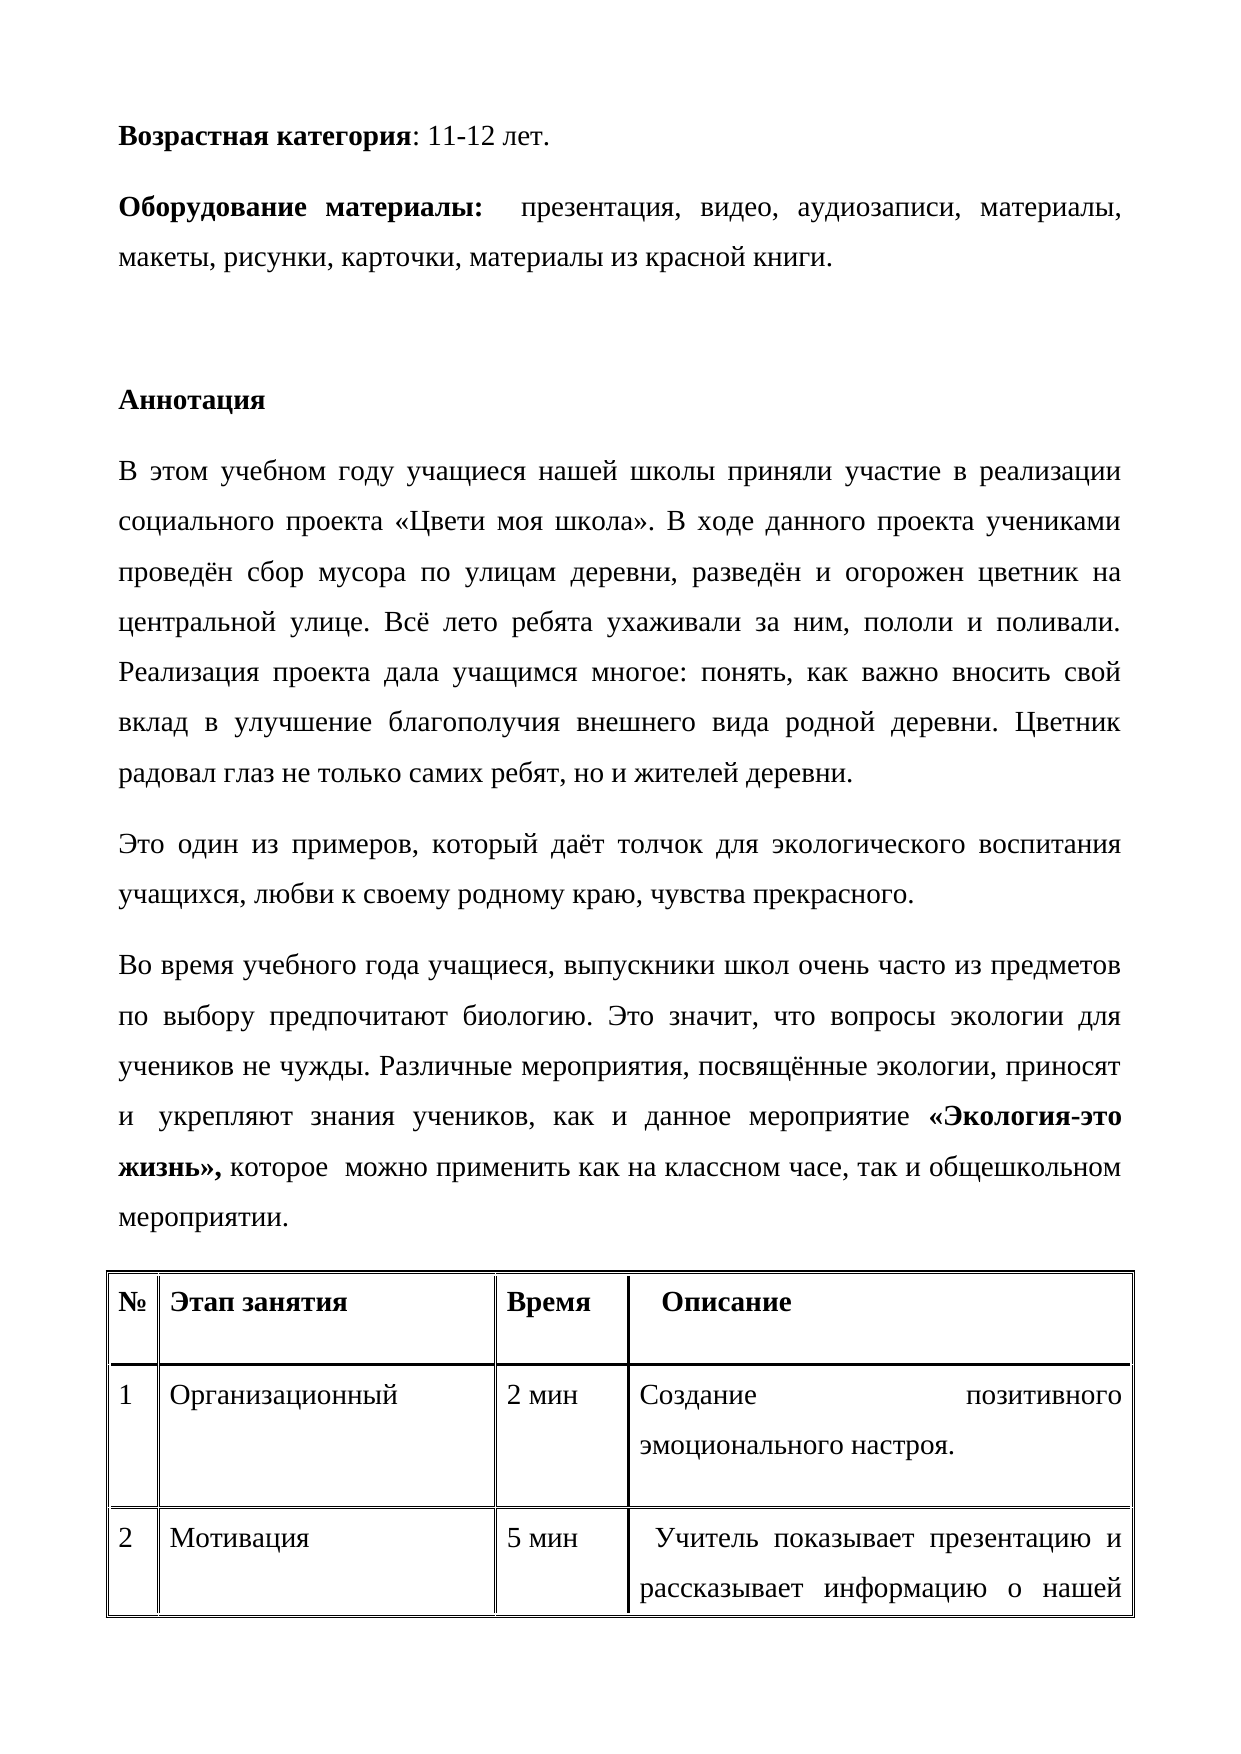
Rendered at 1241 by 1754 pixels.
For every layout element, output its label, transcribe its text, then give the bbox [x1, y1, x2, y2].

table_cell 2 [107, 1506, 158, 1615]
text В этом учебном году учащиеся нашей школы приняли участие в реализации социального проекта «Цвети моя школа». В ходе данного проекта учениками проведён сбор мусора по улицам деревни, разведён и огорожен цветник на центральной улице. Всё лето ребята ухаживали за ним, пололи и поливали. Реализация проекта дала учащимся многое: понять, как важно вносить свой вклад в улучшение благополучия внешнего вида родной деревни. Цветник радовал глаз не только самих ребят, но и жителей деревни. [118, 453, 1122, 788]
table_header № [109, 1274, 158, 1363]
table_header Время [496, 1274, 628, 1363]
table_cell Организационный [160, 1366, 494, 1506]
text Во время учебного года учащиеся, выпускники школ очень часто из предметов по выбору предпочитают биологию. Это значит, что вопросы экологии для учеников не чужды. Различные мероприятия, посвящённые экологии, приносят и укрепляют знания учеников, как и данное мероприятие «Экология-это жизнь», которое можно применить как на классном часе, так и общешкольном мероприятии. [118, 947, 1122, 1233]
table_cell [628, 1506, 1133, 1615]
table_cell 2 мин [497, 1366, 627, 1506]
table_header Этап занятия [159, 1274, 496, 1363]
table_cell 1 [107, 1363, 157, 1506]
table_cell 5 мин [496, 1509, 628, 1615]
text Оборудование материалы: презентация, видео, аудиозаписи, материалы, макеты, рисунки, карточки, материалы из красной книги. [118, 189, 1122, 273]
text Это один из примеров, который даёт толчок для экологического воспитания учащихся, любви к своему родному краю, чувства прекрасного. [118, 826, 1122, 910]
text Возрастная категория: 11-12 лет. [118, 118, 1122, 152]
table_cell Создание позитивного эмоционального настроя. [630, 1363, 1133, 1506]
text Аннотация [118, 382, 1122, 415]
table_header Описание [628, 1274, 1132, 1363]
table_cell Мотивация [159, 1509, 496, 1615]
